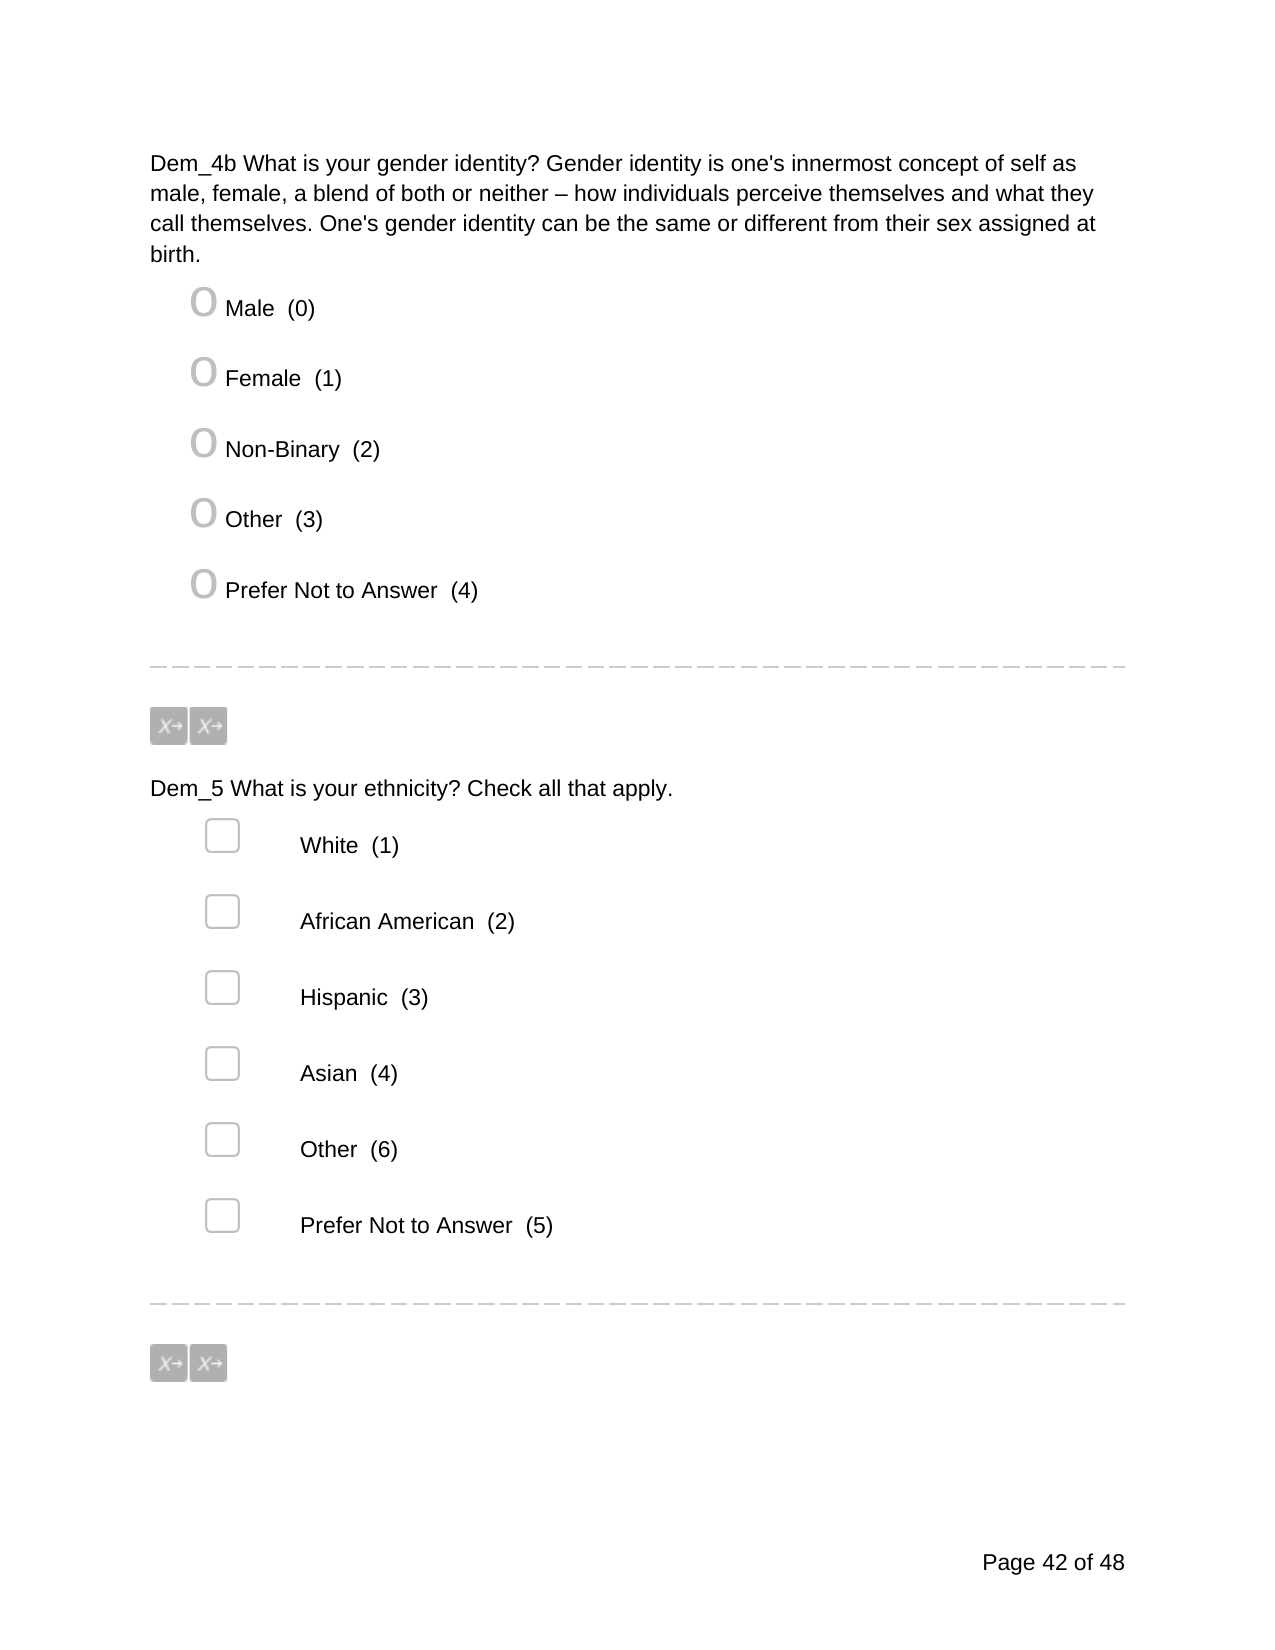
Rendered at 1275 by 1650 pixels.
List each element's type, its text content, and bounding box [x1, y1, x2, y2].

list Other (3) [187, 482, 1125, 544]
picture [189, 707, 228, 745]
text Dem_5 What is your ethnicity? Check all that apply. [150, 775, 1125, 801]
list Other (6) [187, 1109, 1125, 1175]
list Hispanic (3) [187, 957, 1125, 1023]
list Male (0) [187, 271, 1125, 332]
list Non-Binary (2) [187, 412, 1125, 473]
list Asian (4) [187, 1033, 1125, 1099]
text Dem_4b What is your gender identity? Gender identity is one's innermost concept of self as male, female, a blend of both or neither – how individuals perceive themselves and what they call themselves. One's gender identity can be the same or different from their sex assigned at birth. [150, 150, 1125, 267]
list African American (2) [187, 881, 1125, 947]
picture [189, 1344, 228, 1382]
picture [150, 707, 188, 745]
picture [150, 1344, 188, 1382]
list Prefer Not to Answer (4) [187, 553, 1125, 614]
list Prefer Not to Answer (5) [187, 1185, 1125, 1251]
list Female (1) [187, 341, 1125, 403]
list White (1) [187, 805, 1125, 871]
